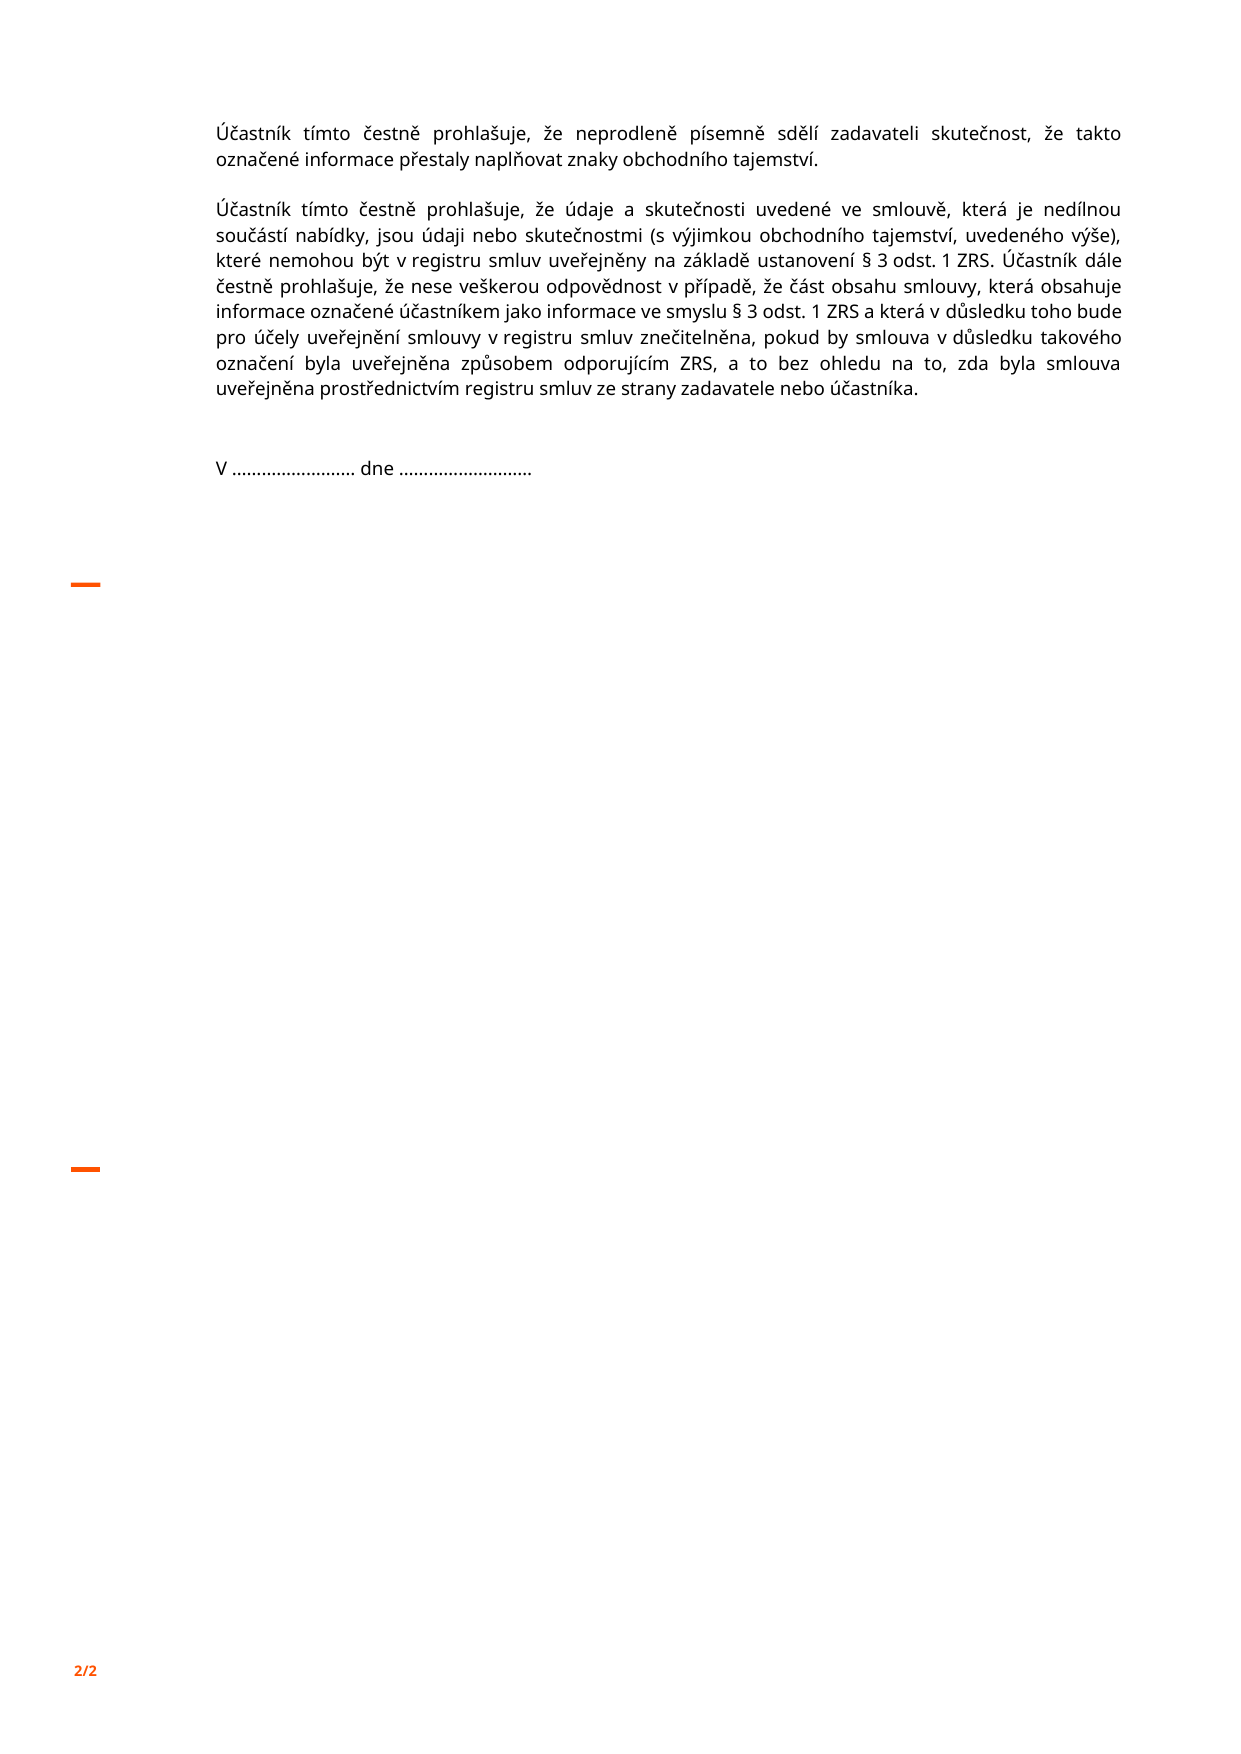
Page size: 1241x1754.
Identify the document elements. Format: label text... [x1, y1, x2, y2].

text V ………………….… dne ……………………… [216, 451, 1121, 481]
text Účastník tímto čestně prohlašuje, že údaje a skutečnosti uvedené ve smlouvě, která je nedílnou součástí nabídky, jsou údaji nebo skutečnostmi (s výjimkou obchodního tajemství, uvedeného výše), které nemohou být v registru smluv uveřejněny na základě ustanovení § 3 odst. 1 ZRS. Účastník dále čestně prohlašuje, že nese veškerou odpovědnost v případě, že část obsahu smlouvy, která obsahuje informace označené účastníkem jako informace ve smyslu § 3 odst. 1 ZRS a která v důsledku toho bude pro účely uveřejnění smlouvy v registru smluv znečitelněna, pokud by smlouva v důsledku takového označení byla uveřejněna způsobem odporujícím ZRS, a to bez ohledu na to, zda byla smlouva uveřejněna prostřednictvím registru smluv ze strany zadavatele nebo účastníka. [216, 197, 1122, 401]
text Účastník tímto čestně prohlašuje, že neprodleně písemně sdělí zadavateli skutečnost, že takto označené informace přestaly naplňovat znaky obchodního tajemství. [216, 121, 1122, 172]
